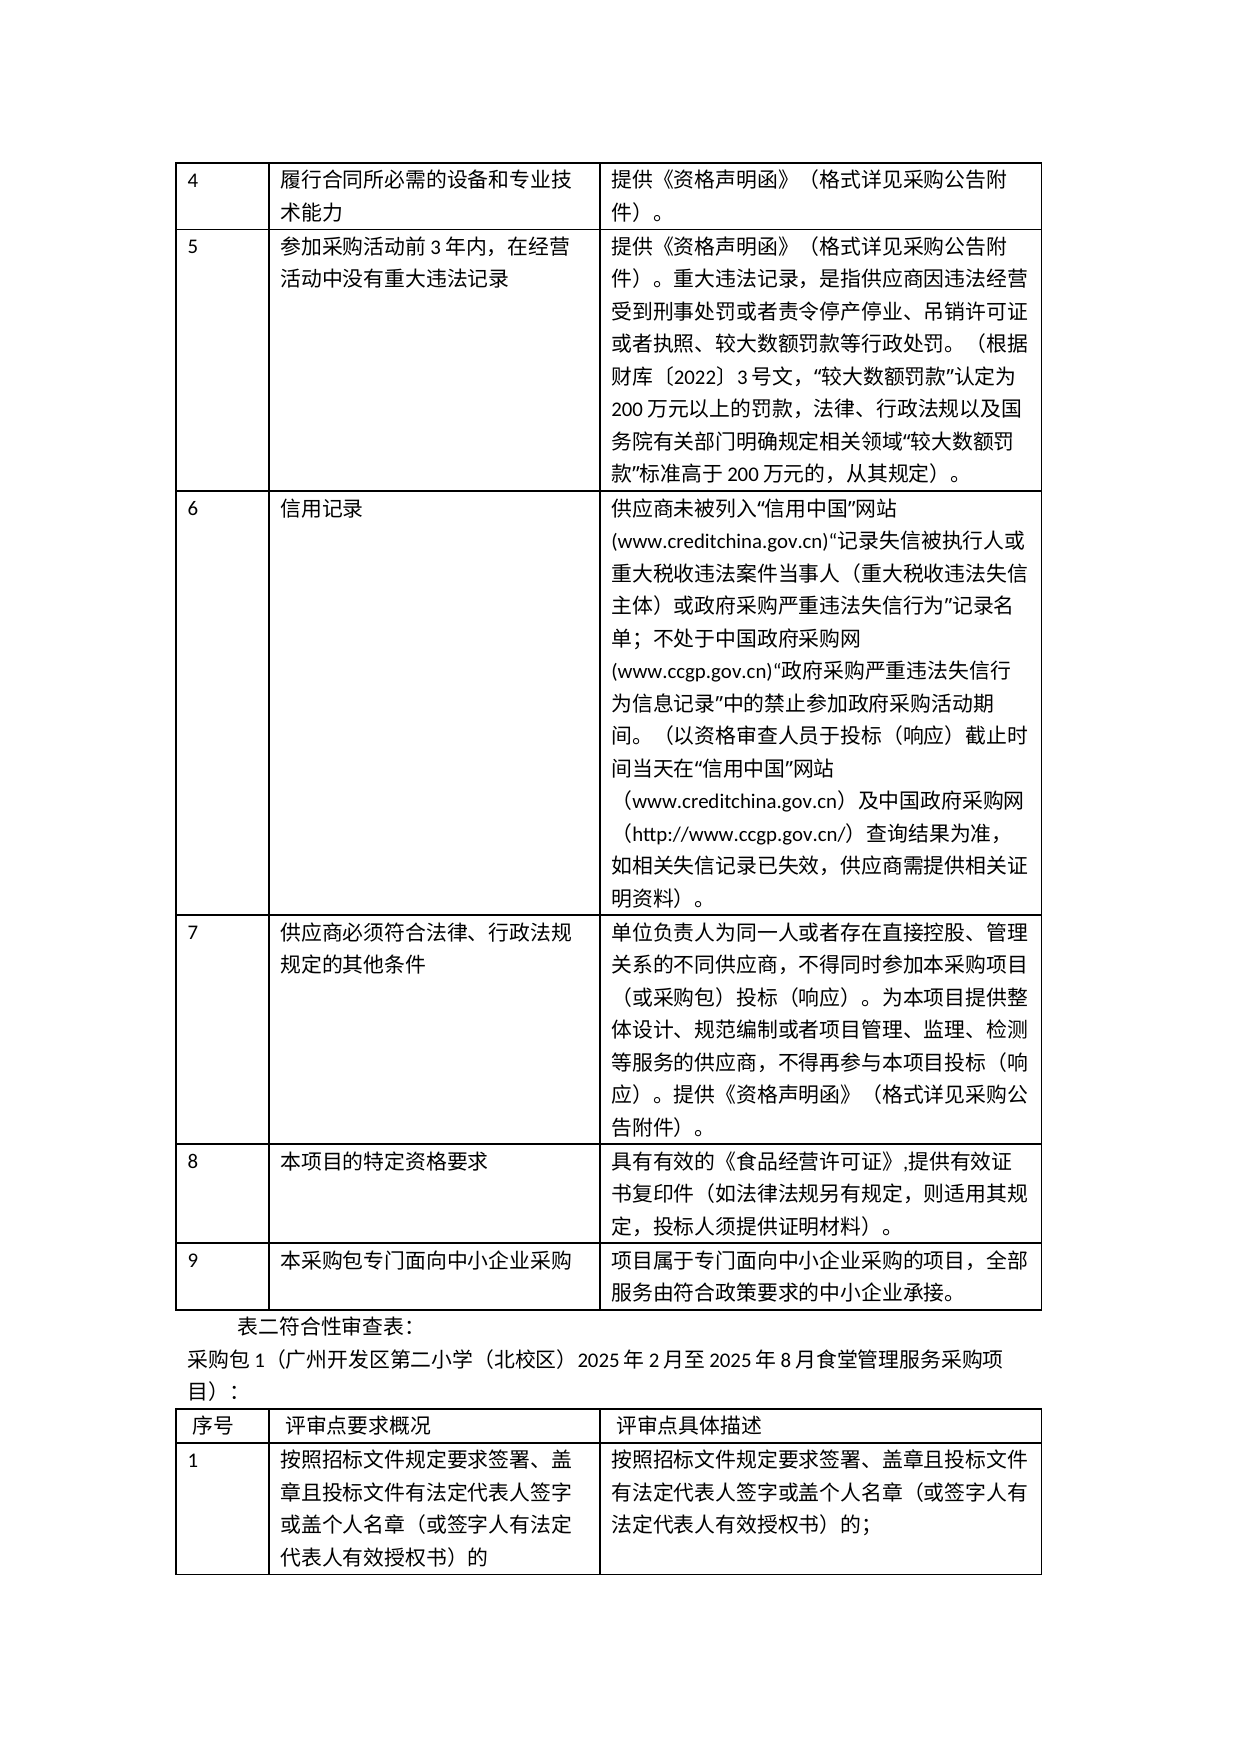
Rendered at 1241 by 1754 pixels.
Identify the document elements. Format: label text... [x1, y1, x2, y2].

table_cell 项目属于专门面向中小企业采购的项目，全部服务由符合政策要求的中小企业承接。 [601, 1244, 1041, 1309]
table_cell 6 [177, 492, 268, 914]
table_header 评审点要求概况 [270, 1410, 599, 1442]
table_cell 4 [177, 164, 268, 228]
table_cell 供应商未被列入“信用中国”网站(www.creditchina.gov.cn)“记录失信被执行人或重大税收违法案件当事人（重大税收违法失信主体）或政府采购严重违法失信行为”记录名单；不处于中国政府采购网(www.ccgp.gov.cn)“政府采购严重违法失信行为信息记录”中的禁止参加政府采购活动期间。（以资格审查人员于投标（响应）截止时间当天在“信用中国”网站（www.creditchina.gov.cn）及中国政府采购网（http://www.ccgp.gov.cn/）查询结果为准，如相关失信记录已失效，供应商需提供相关证明资料）。 [601, 492, 1041, 914]
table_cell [601, 164, 1041, 228]
table_cell 具有有效的《食品经营许可证》,提供有效证书复印件（如法律法规另有规定，则适用其规定，投标人须提供证明材料）。 [601, 1145, 1041, 1242]
table_cell 9 [177, 1244, 268, 1309]
table_cell 按照招标文件规定要求签署、盖章且投标文件有法定代表人签字或盖个人名章（或签字人有法定代表人有效授权书）的 [270, 1444, 599, 1573]
table_header 序号 [177, 1410, 268, 1442]
text 表二符合性审查表： [187, 1310, 1053, 1343]
table_cell 信用记录 [270, 492, 599, 914]
table_cell 供应商必须符合法律、行政法规规定的其他条件 [270, 916, 599, 1143]
table_cell 8 [177, 1145, 268, 1242]
table_cell 单位负责人为同一人或者存在直接控股、管理关系的不同供应商，不得同时参加本采购项目（或采购包）投标（响应）。为本项目提供整体设计、规范编制或者项目管理、监理、检测等服务的供应商，不得再参与本项目投标（响应）。提供《资格声明函》（格式详见采购公告附件）。 [601, 916, 1041, 1143]
table_cell 1 [177, 1444, 268, 1573]
table_cell 提供《资格声明函》（格式详见采购公告附件）。重大违法记录，是指供应商因违法经营受到刑事处罚或者责令停产停业、吊销许可证或者执照、较大数额罚款等行政处罚。（根据财库〔2022〕3号文，“较大数额罚款”认定为200万元以上的罚款，法律、行政法规以及国务院有关部门明确规定相关领域“较大数额罚款”标准高于200万元的，从其规定）。 [601, 230, 1041, 490]
text 采购包1（广州开发区第二小学（北校区）2025年2月至2025年8月食堂管理服务采购项目）： [187, 1343, 1053, 1408]
table_cell 7 [177, 916, 268, 1143]
table_cell 履行合同所必需的设备和专业技术能力 [270, 164, 599, 228]
table_cell 本项目的特定资格要求 [270, 1145, 599, 1242]
table_header 评审点具体描述 [601, 1410, 1041, 1442]
table_cell 按照招标文件规定要求签署、盖章且投标文件有法定代表人签字或盖个人名章（或签字人有法定代表人有效授权书）的； [601, 1444, 1041, 1573]
table_cell 5 [177, 230, 268, 490]
table_cell 本采购包专门面向中小企业采购 [270, 1244, 599, 1309]
table_cell 参加采购活动前3年内，在经营活动中没有重大违法记录 [270, 230, 599, 490]
